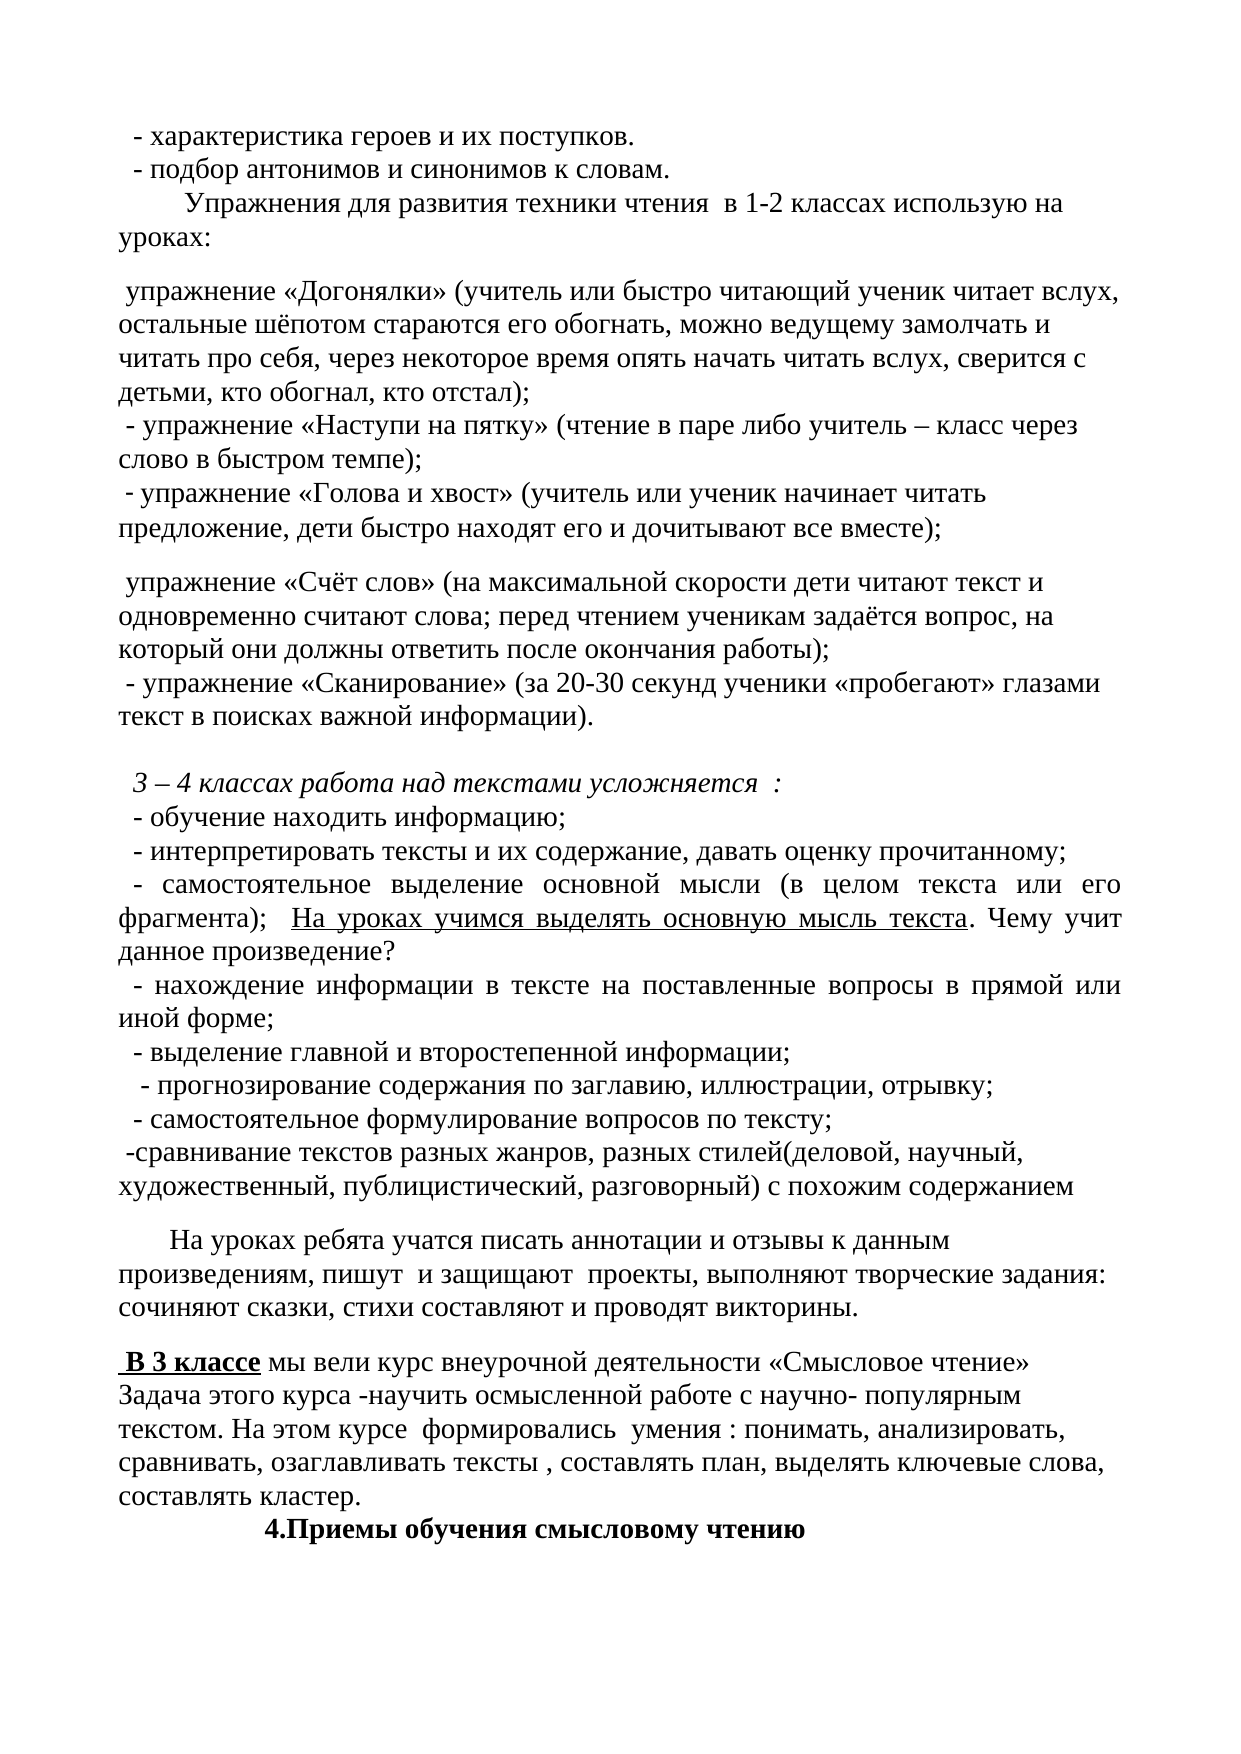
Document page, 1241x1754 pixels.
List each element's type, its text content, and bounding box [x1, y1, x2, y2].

text - интерпретировать тексты и их содержание, давать оценку прочитанному; [118, 833, 1122, 866]
text 3 – 4 классах работа над текстами усложняется : [118, 766, 1122, 799]
text - упражнение «Сканирование» (за 20-30 секунд ученики «пробегают» глазами текст в поисках важной информации). [118, 665, 1122, 732]
text На уроках ребята учатся писать аннотации и отзывы к данным произведениям, пишут и защищают проекты, выполняют творческие задания: сочиняют сказки, стихи составляют и проводят викторины. [118, 1222, 1122, 1323]
text - упражнение «Голова и хвост» (учитель или ученик начинает читать предложение, дети быстро находят его и дочитывают все вместе); [140, 474, 1122, 543]
text - характеристика героев и их поступков. [118, 118, 1122, 152]
text -сравнивание текстов разных жанров, разных стилей(деловой, научный, художественный, публицистический, разговорный) с похожим содержанием [118, 1134, 1122, 1202]
text - подбор антонимов и синонимов к словам. [118, 152, 1122, 185]
text - прогнозирование содержания по заглавию, иллюстрации, отрывку; [118, 1067, 1122, 1101]
text В 3 классе мы вели курс внеурочной деятельности «Смысловое чтение» Задача этого курса -научить осмысленной работе с научно- популярным текстом. На этом курсе формировались умения : понимать, анализировать, сравнивать, озаглавливать тексты , составлять план, выделять ключевые слова, составлять кластер. [118, 1344, 1122, 1512]
text 4.Приемы обучения смысловому чтению [148, 1512, 1077, 1545]
text - выделение главной и второстепенной информации; [118, 1034, 1122, 1067]
text - обучение находить информацию; [118, 799, 1122, 833]
text - самостоятельное формулирование вопросов по тексту; [118, 1101, 1122, 1134]
text упражнение «Счёт слов» (на максимальной скорости дети читают текст и одновременно считают слова; перед чтением ученикам задаётся вопрос, на который они должны ответить после окончания работы); [118, 564, 1122, 665]
text упражнение «Догонялки» (учитель или быстро читающий ученик читает вслух, остальные шёпотом стараются его обогнать, можно ведущему замолчать и читать про себя, через некоторое время опять начать читать вслух, сверится с детьми, кто обогнал, кто отстал); [118, 273, 1122, 407]
text Упражнения для развития техники чтения в 1-2 классах использую на уроках: [212, 185, 1122, 252]
text - упражнение «Наступи на пятку» (чтение в паре либо учитель – класс через слово в быстром темпе); [118, 407, 1122, 474]
text - самостоятельное выделение основной мысли (в целом текста или его фрагмента); На уроках учимся выделять основную мысль текста. Чему учит данное произведение? [118, 866, 1122, 967]
text - нахождение информации в тексте на поставленные вопросы в прямой или иной форме; [118, 967, 1122, 1034]
